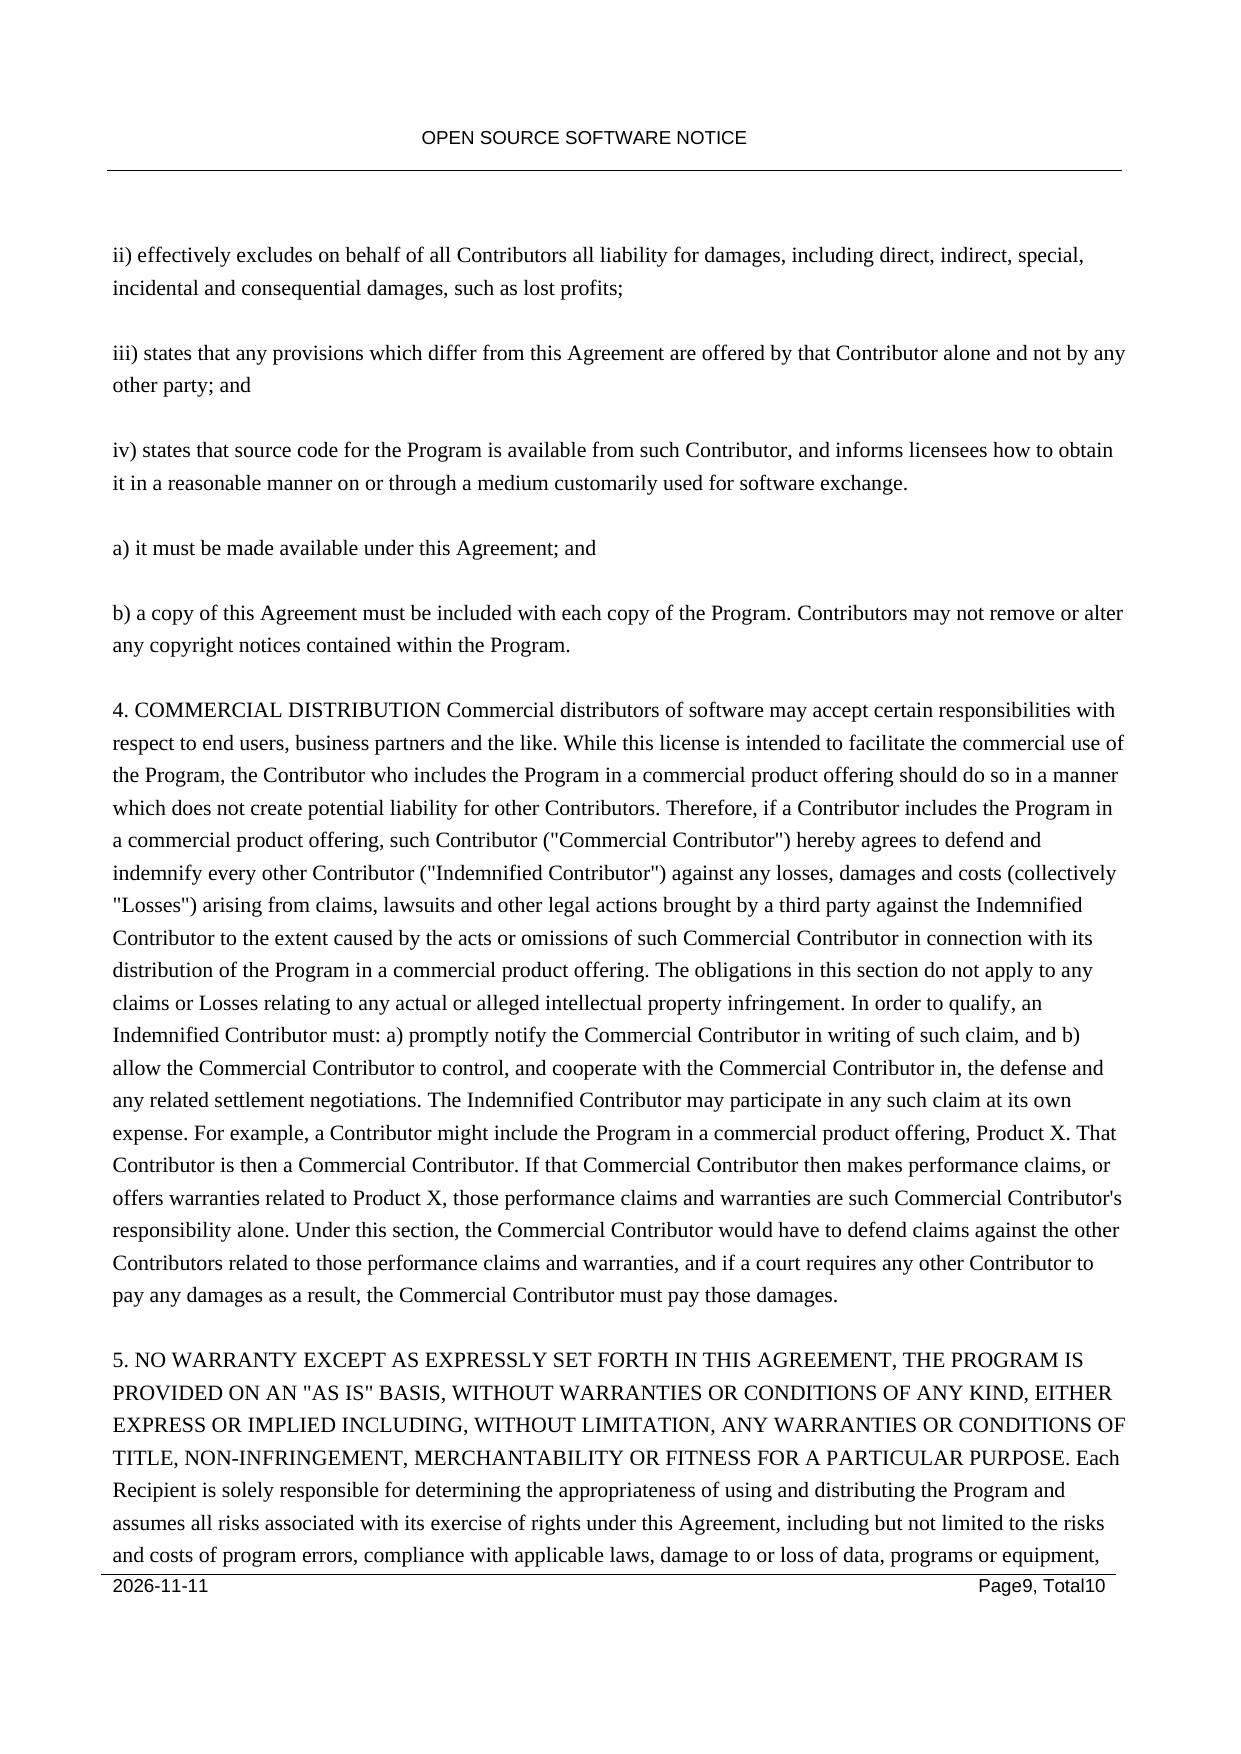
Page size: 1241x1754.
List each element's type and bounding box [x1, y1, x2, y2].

text [112, 206, 1128, 1571]
